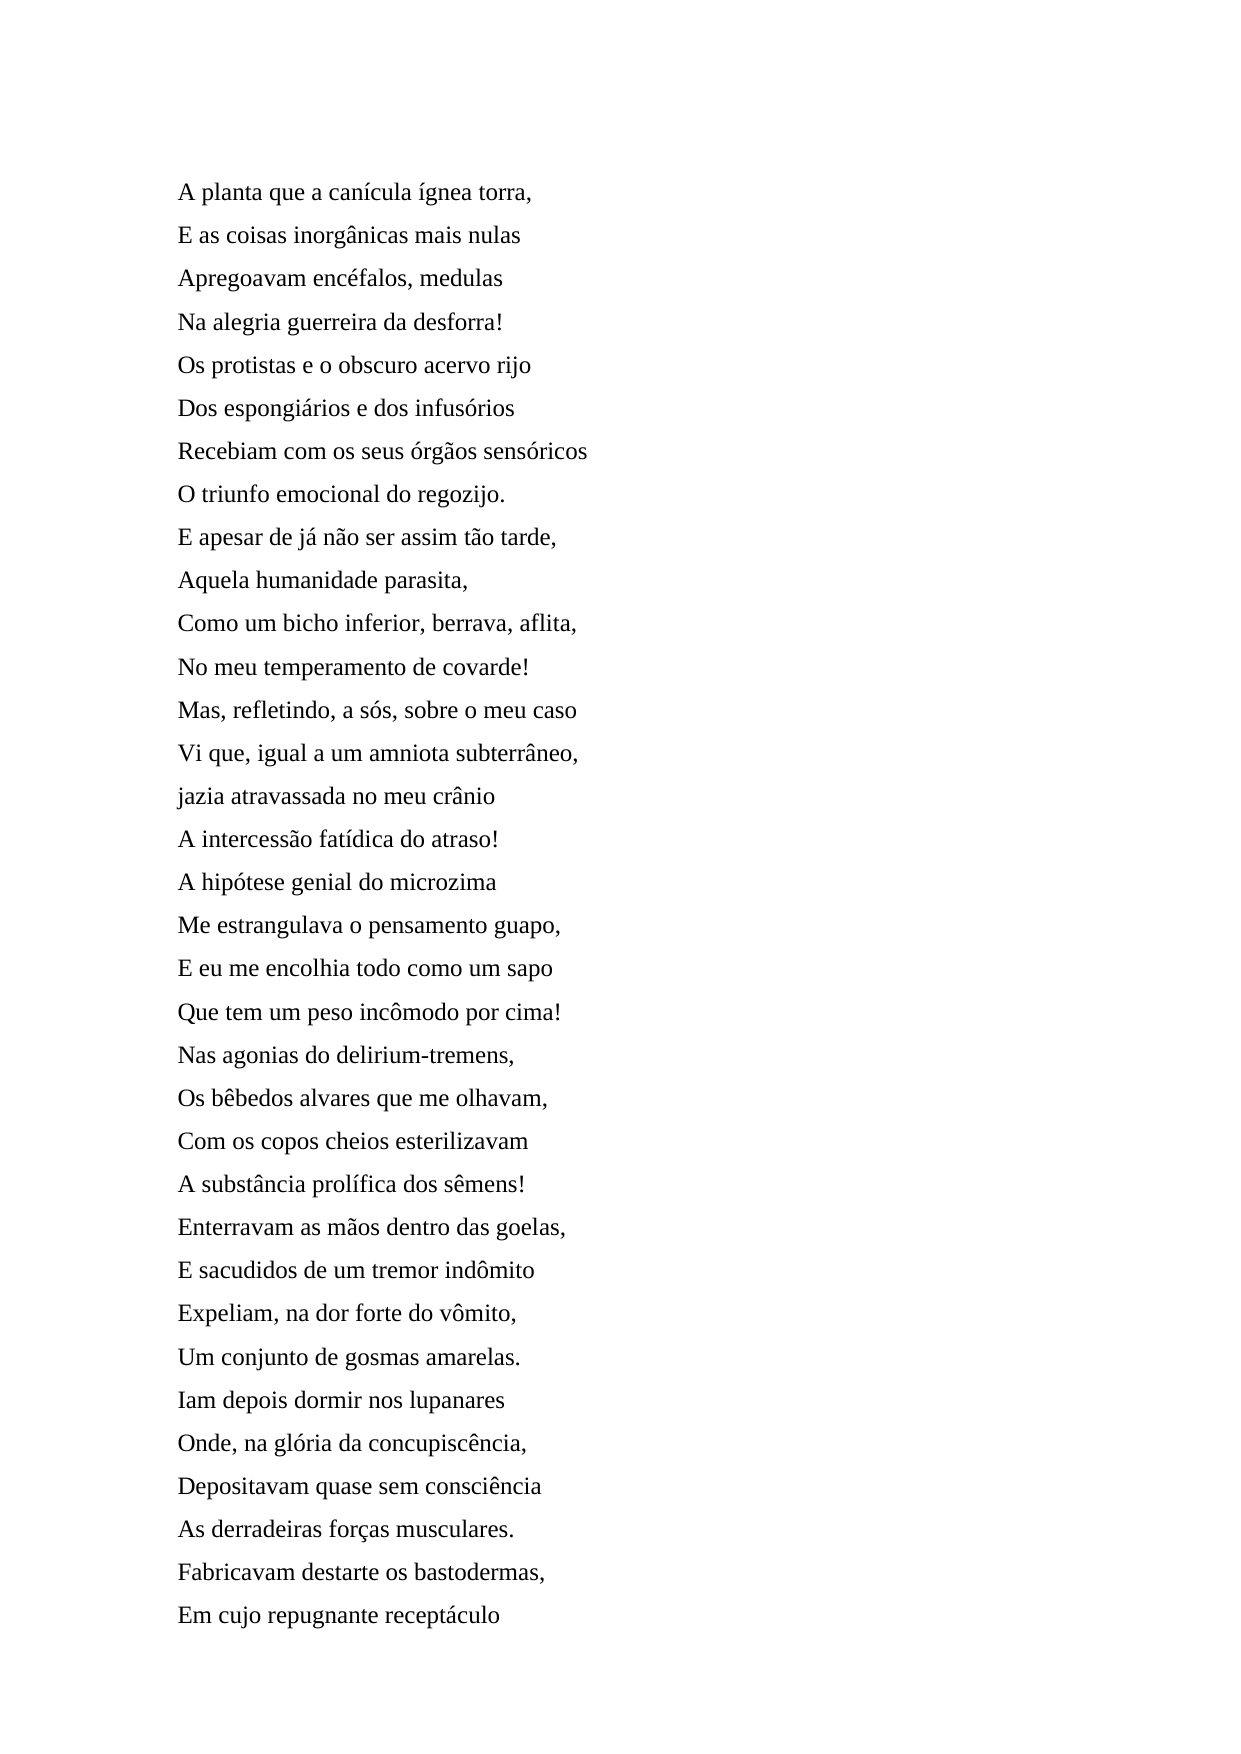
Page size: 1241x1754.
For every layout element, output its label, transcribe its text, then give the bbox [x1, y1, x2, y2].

text O triunfo emocional do regozijo. [177, 479, 1122, 508]
text Como um bicho inferior, berrava, aflita, [177, 608, 1122, 637]
text Com os copos cheios esterilizavam [177, 1126, 1122, 1155]
text Depositavam quase sem consciência [177, 1471, 1122, 1500]
text Dos espongiários e dos infusórios [177, 393, 1122, 422]
text Na alegria guerreira da desforra! [177, 307, 1122, 335]
text Fabricavam destarte os bastodermas, [177, 1557, 1122, 1586]
text Iam depois dormir nos lupanares [177, 1385, 1122, 1413]
text A planta que a canícula ígnea torra, [177, 177, 1122, 206]
text Expeliam, na dor forte do vômito, [177, 1298, 1122, 1327]
text Vi que, igual a um amniota subterrâneo, [177, 738, 1122, 767]
text A hipótese genial do microzima [177, 867, 1122, 896]
text Onde, na glória da concupiscência, [177, 1428, 1122, 1457]
text As derradeiras forças musculares. [177, 1514, 1122, 1543]
text A intercessão fatídica do atraso! [177, 824, 1122, 853]
text jazia atravassada no meu crânio [177, 781, 1122, 810]
text Apregoavam encéfalos, medulas [177, 263, 1122, 292]
text No meu temperamento de covarde! [177, 652, 1122, 680]
text E sacudidos de um tremor indômito [177, 1255, 1122, 1284]
text Enterravam as mãos dentro das goelas, [177, 1212, 1122, 1241]
text Me estrangulava o pensamento guapo, [177, 910, 1122, 939]
text Recebiam com os seus órgãos sensóricos [177, 436, 1122, 465]
text Nas agonias do delirium-tremens, [177, 1040, 1122, 1068]
text E eu me encolhia todo como um sapo [177, 953, 1122, 982]
text Mas, refletindo, a sós, sobre o meu caso [177, 695, 1122, 723]
text Que tem um peso incômodo por cima! [177, 997, 1122, 1025]
text Os protistas e o obscuro acervo rijo [177, 350, 1122, 378]
text E apesar de já não ser assim tão tarde, [177, 522, 1122, 551]
text Um conjunto de gosmas amarelas. [177, 1342, 1122, 1370]
text Os bêbedos alvares que me olhavam, [177, 1083, 1122, 1112]
text A substância prolífica dos sêmens! [177, 1169, 1122, 1198]
text Em cujo repugnante receptáculo [177, 1600, 1122, 1629]
text E as coisas inorgânicas mais nulas [177, 220, 1122, 249]
text Aquela humanidade parasita, [177, 565, 1122, 594]
